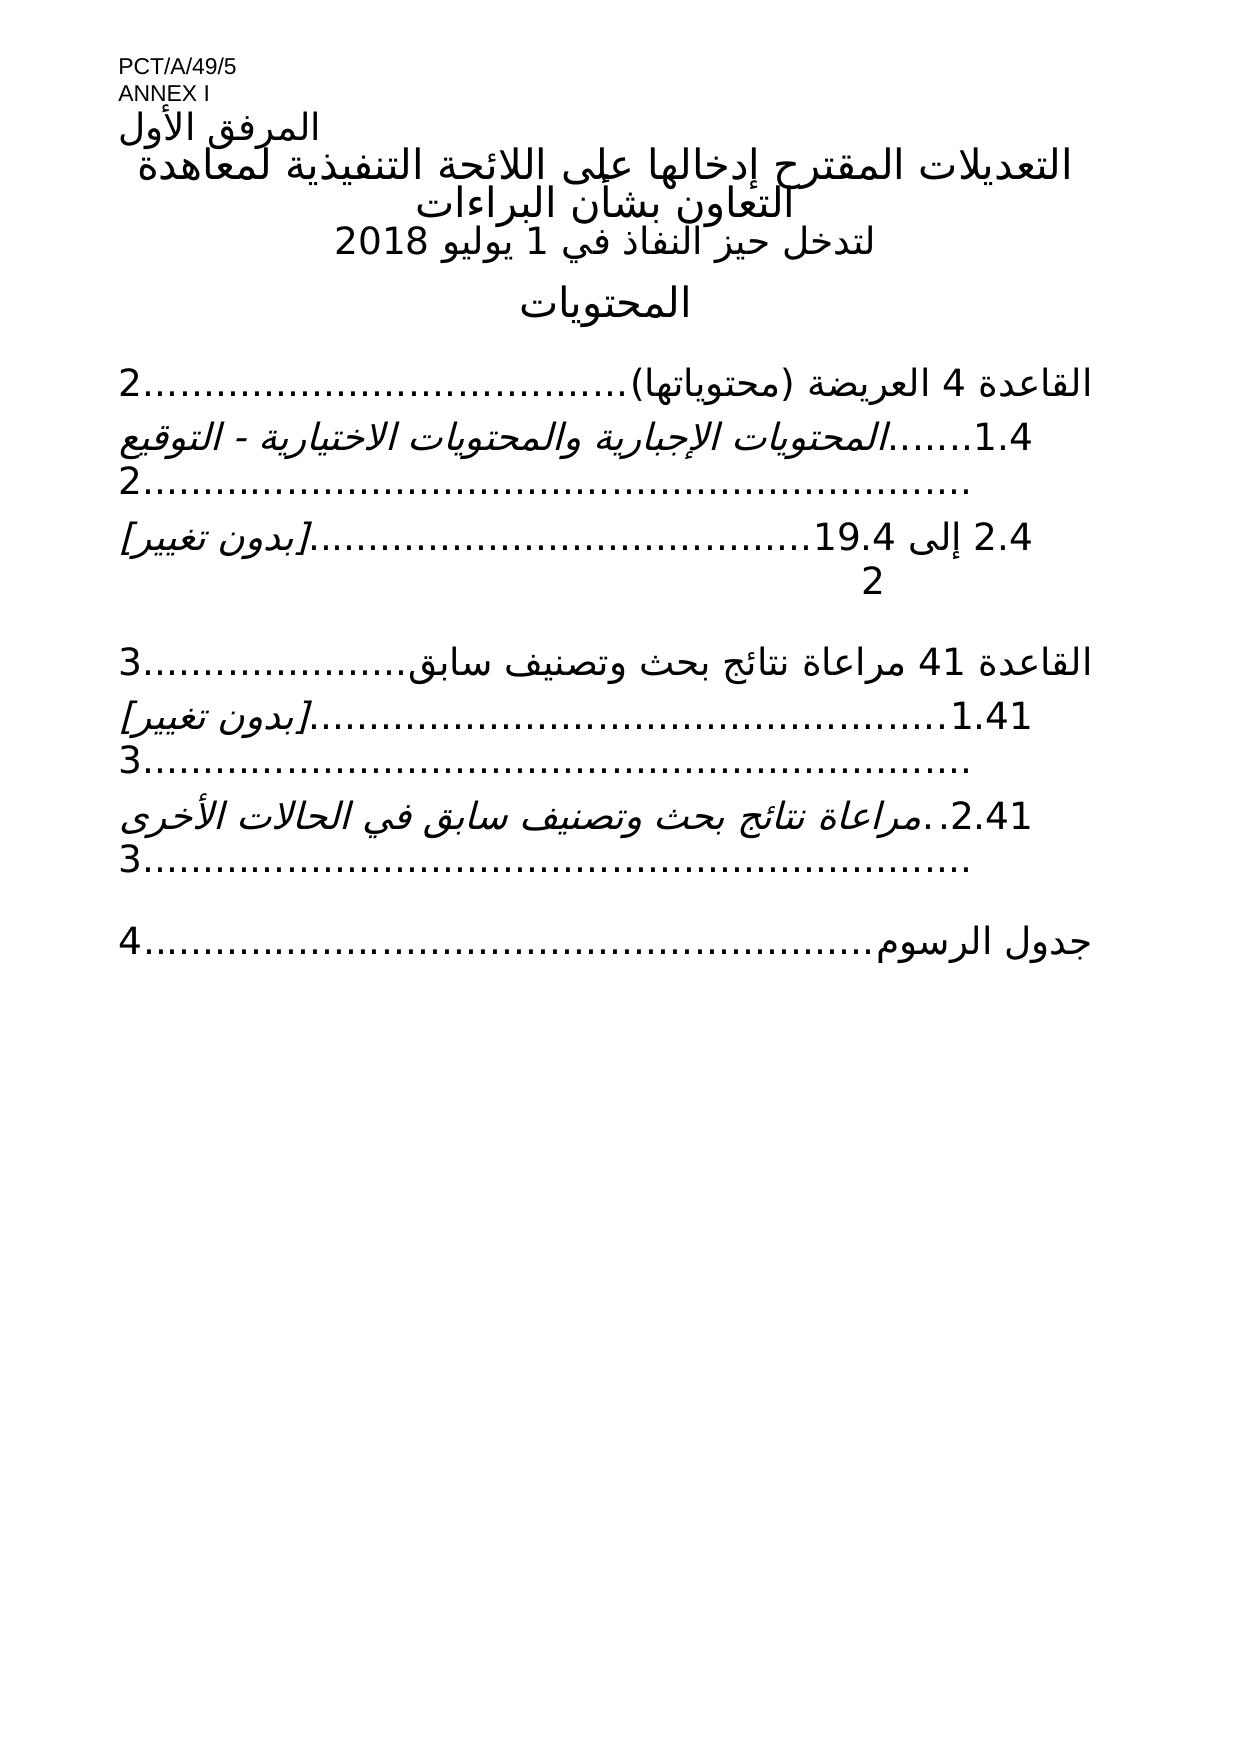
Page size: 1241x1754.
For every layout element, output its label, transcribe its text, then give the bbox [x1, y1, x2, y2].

text 1.4 المحتويات الإجبارية والمحتويات الاختيارية - التوقيع 2 [118, 416, 1033, 503]
text المحتويات [118, 287, 672, 324]
text التعديلات المقترح إدخالها على اللائحة التنفيذية لمعاهدة التعاون بشأن البراءات لتدخل حيز النفاذ في 1 يوليو 2018 [118, 149, 1092, 262]
text جدول الرسوم 4 [118, 919, 1092, 963]
text القاعدة 4 العريضة (محتوياتها) 2 [118, 362, 1092, 406]
text 2.41 مراعاة نتائج بحث وتصنيف سابق في الحالات الأخرى 3 [118, 794, 1033, 882]
text 1.41 [بدون تغيير] 3 [118, 695, 1033, 782]
text القاعدة 41 مراعاة نتائج بحث وتصنيف سابق 3 [118, 641, 1092, 684]
text 2.4 إلى 19.4 [بدون تغيير] 2 [118, 516, 1033, 603]
text المحتويات [595, 287, 1092, 324]
